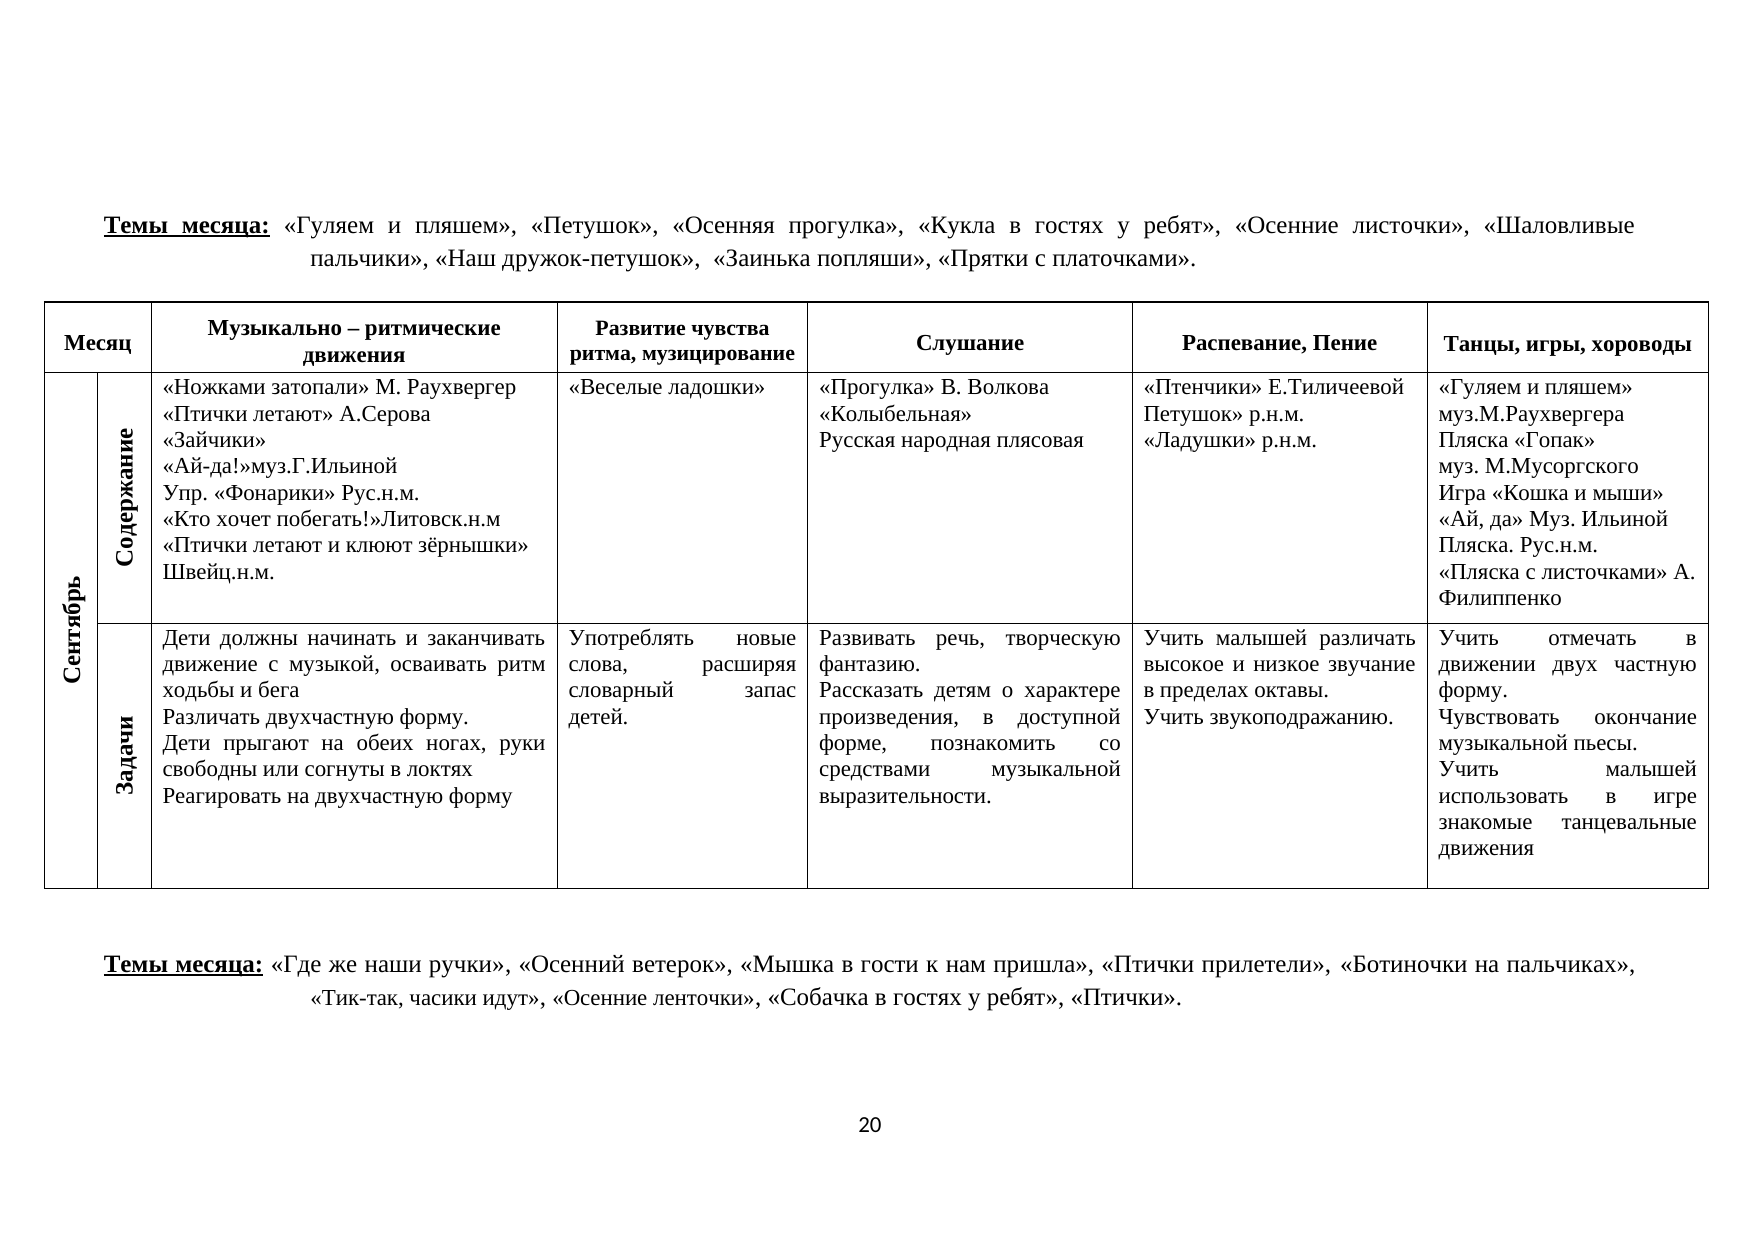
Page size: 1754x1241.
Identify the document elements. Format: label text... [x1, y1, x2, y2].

table_cell Задачи [98, 624, 151, 888]
table_cell «Ножками затопали» М. Раухвергер «Птички летают» А.Серова «Зайчики» «Ай-да!»муз.Г.Ильиной Упр. «Фонарики» Рус.н.м. «Кто хочет побегать!»Литовск.н.м «Птички летают и клюют зёрнышки» Швейц.н.м. [152, 373, 557, 623]
text Темы месяца: «Где же наши ручки», «Осенний ветерок», «Мышка в гости к нам пришла», «Птички прилетели», «Ботиночки на пальчиках», «Тик-так, часики идут», «Осенние ленточки», «Собачка в гостях у ребят», «Птички». [103, 949, 1636, 1011]
table_header Распевание, Пение [1133, 303, 1427, 372]
table_cell Употреблять новые слова, расширяя словарный запас детей. [558, 624, 807, 888]
table_cell Учить малышей различать высокое и низкое звучание в пределах октавы. Учить звукоподражанию. [1133, 624, 1427, 888]
table_cell Сентябрь [45, 373, 97, 888]
table_header Музыкально – ритмические движения [152, 303, 557, 372]
text Темы месяца: «Гуляем и пляшем», «Петушок», «Осенняя прогулка», «Кукла в гостях у ребят», «Осенние листочки», «Шаловливые пальчики», «Наш дружок-петушок», «Заинька попляши», «Прятки с платочками». [103, 210, 1636, 272]
table_header Танцы, игры, хороводы [1428, 303, 1708, 372]
table_header Развитие чувства ритма, музицирование [558, 303, 807, 372]
table_header Слушание [808, 303, 1132, 372]
table_header Месяц [45, 303, 151, 372]
table_cell «Гуляем и пляшем» муз.М.Раухвергера Пляска «Гопак» муз. М.Мусоргского Игра «Кошка и мыши» «Ай, да» Муз. Ильиной Пляска. Рус.н.м. «Пляска с листочками» А. Филиппенко [1428, 373, 1708, 623]
table_cell «Прогулка» В. Волкова «Колыбельная» Русская народная плясовая [808, 373, 1132, 623]
table_cell Учить отмечать в движении двух частную форму. Чувствовать окончание музыкальной пьесы. Учить малышей использовать в игре знакомые танцевальные движения [1428, 624, 1708, 888]
table_cell Развивать речь, творческую фантазию. Рассказать детям о характере произведения, в доступной форме, познакомить со средствами музыкальной выразительности. [808, 624, 1132, 888]
table_cell Содержание [98, 373, 151, 623]
table_cell Дети должны начинать и заканчивать движение с музыкой, осваивать ритм ходьбы и бега Различать двухчастную форму. Дети прыгают на обеих ногах, руки свободны или согнуты в локтях Реагировать на двухчастную форму [152, 624, 557, 888]
table_cell «Птенчики» Е.Тиличеевой Петушок» р.н.м. «Ладушки» р.н.м. [1133, 373, 1427, 623]
table_cell «Веселые ладошки» [558, 373, 807, 623]
